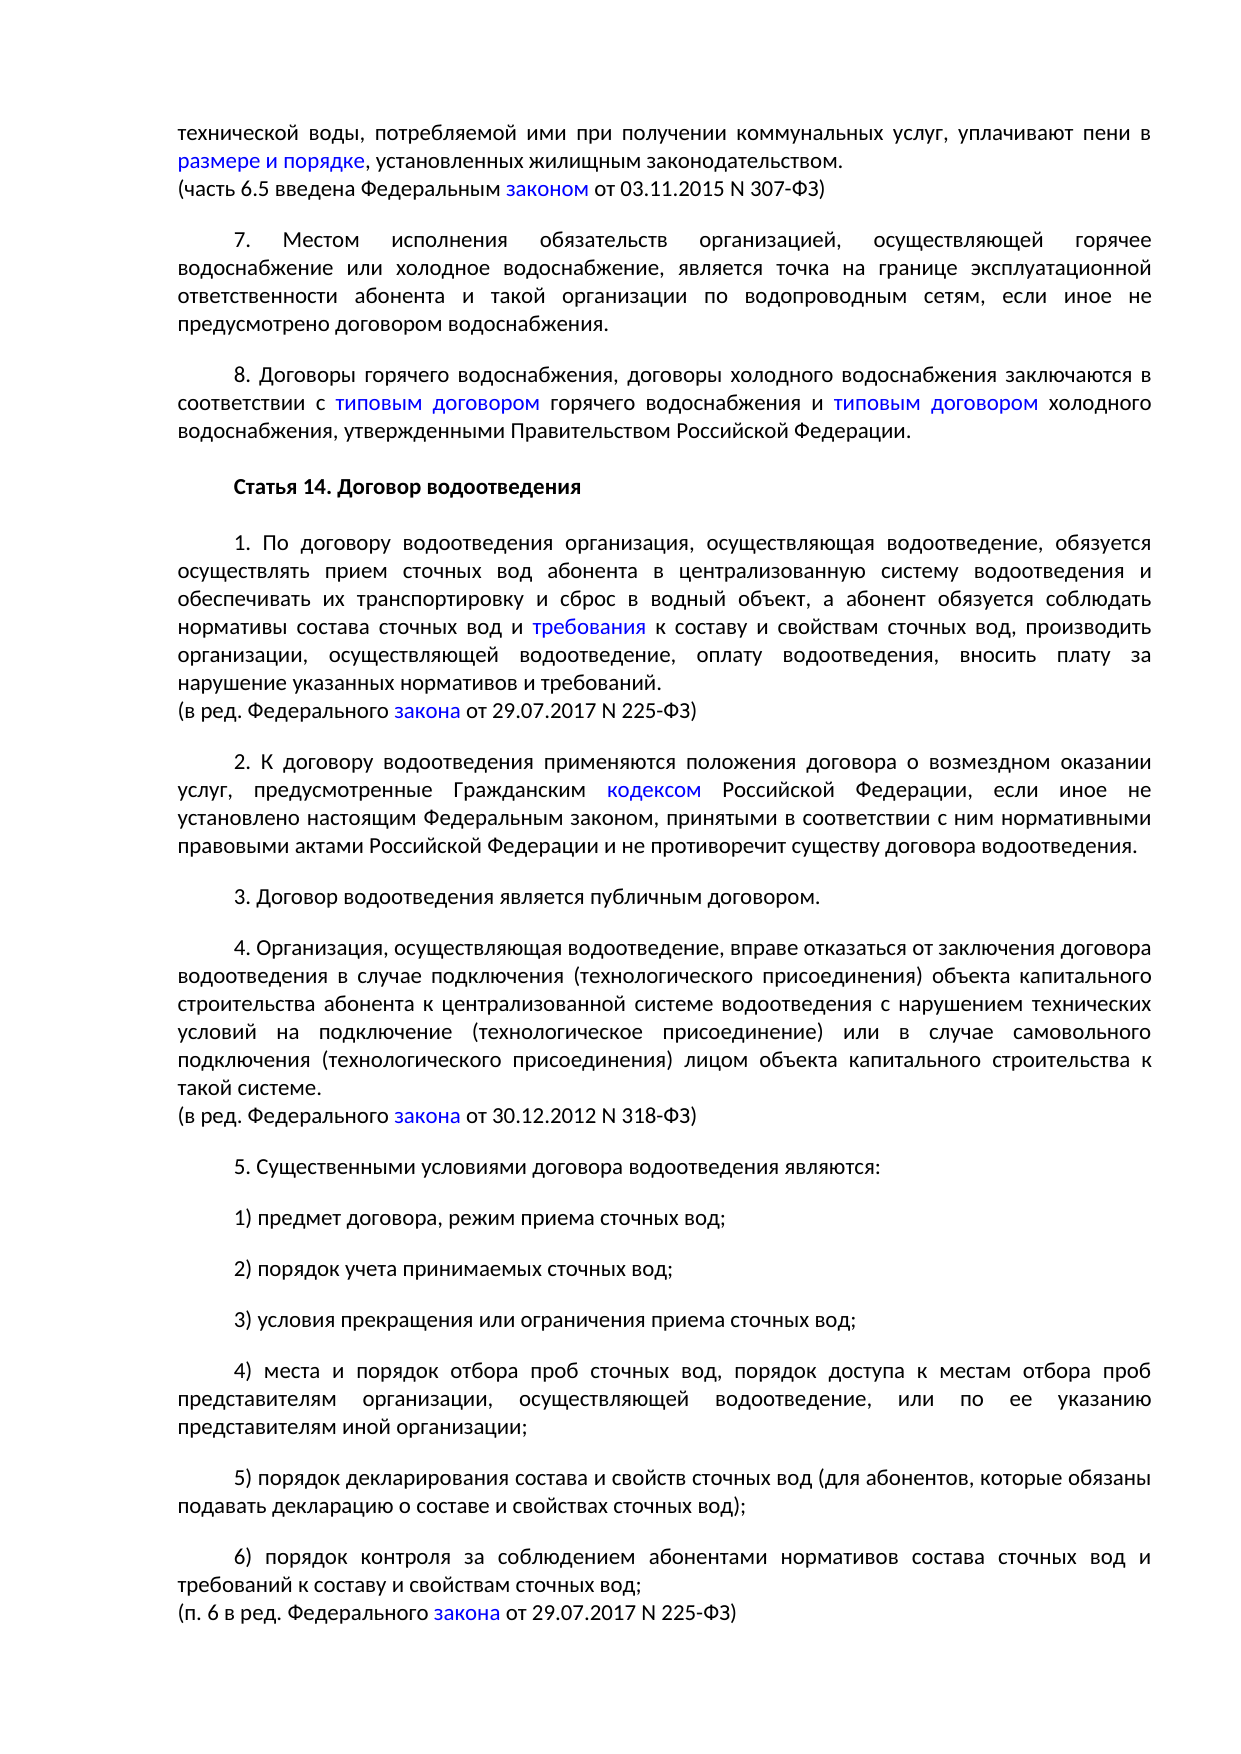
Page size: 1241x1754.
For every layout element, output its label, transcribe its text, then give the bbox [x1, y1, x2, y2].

text 1) предмет договора, режим приема сточных вод; [177, 1203, 1152, 1231]
text 8. Договоры горячего водоснабжения, договоры холодного водоснабжения заключаются в соответствии с типовым договором горячего водоснабжения и типовым договором холодного водоснабжения, утвержденными Правительством Российской Федерации. [177, 360, 1152, 444]
text (п. 6 в ред. Федерального закона от 29.07.2017 N 225-ФЗ) [177, 1598, 1152, 1626]
text 2) порядок учета принимаемых сточных вод; [177, 1254, 1152, 1282]
text (в ред. Федерального закона от 29.07.2017 N 225-ФЗ) [177, 696, 1152, 724]
text 4. Организация, осуществляющая водоотведение, вправе отказаться от заключения договора водоотведения в случае подключения (технологического присоединения) объекта капитального строительства абонента к централизованной системе водоотведения с нарушением технических условий на подключение (технологическое присоединение) или в случае самовольного подключения (технологического присоединения) лицом объекта капитального строительства к такой системе. [177, 933, 1152, 1101]
text 6) порядок контроля за соблюдением абонентами нормативов состава сточных вод и требований к составу и свойствам сточных вод; [177, 1542, 1152, 1598]
text 2. К договору водоотведения применяются положения договора о возмездном оказании услуг, предусмотренные Гражданским кодексом Российской Федерации, если иное не установлено настоящим Федеральным законом, принятыми в соответствии с ним нормативными правовыми актами Российской Федерации и не противоречит существу договора водоотведения. [177, 747, 1152, 859]
title Статья 14. Договор водоотведения [177, 472, 1152, 500]
text 1. По договору водоотведения организация, осуществляющая водоотведение, обязуется осуществлять прием сточных вод абонента в централизованную систему водоотведения и обеспечивать их транспортировку и сброс в водный объект, а абонент обязуется соблюдать нормативы состава сточных вод и требования к составу и свойствам сточных вод, производить организации, осуществляющей водоотведение, оплату водоотведения, вносить плату за нарушение указанных нормативов и требований. [177, 528, 1152, 696]
text 7. Местом исполнения обязательств организацией, осуществляющей горячее водоснабжение или холодное водоснабжение, является точка на границе эксплуатационной ответственности абонента и такой организации по водопроводным сетям, если иное не предусмотрено договором водоснабжения. [177, 225, 1152, 337]
text (в ред. Федерального закона от 30.12.2012 N 318-ФЗ) [177, 1101, 1152, 1129]
text (часть 6.5 введена Федеральным законом от 03.11.2015 N 307-ФЗ) [177, 174, 1152, 202]
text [177, 118, 1152, 174]
text 5. Существенными условиями договора водоотведения являются: [177, 1152, 1152, 1180]
text 3. Договор водоотведения является публичным договором. [177, 882, 1152, 910]
text 4) места и порядок отбора проб сточных вод, порядок доступа к местам отбора проб представителям организации, осуществляющей водоотведение, или по ее указанию представителям иной организации; [177, 1356, 1152, 1440]
text 3) условия прекращения или ограничения приема сточных вод; [177, 1305, 1152, 1333]
text 5) порядок декларирования состава и свойств сточных вод (для абонентов, которые обязаны подавать декларацию о составе и свойствах сточных вод); [177, 1463, 1152, 1519]
